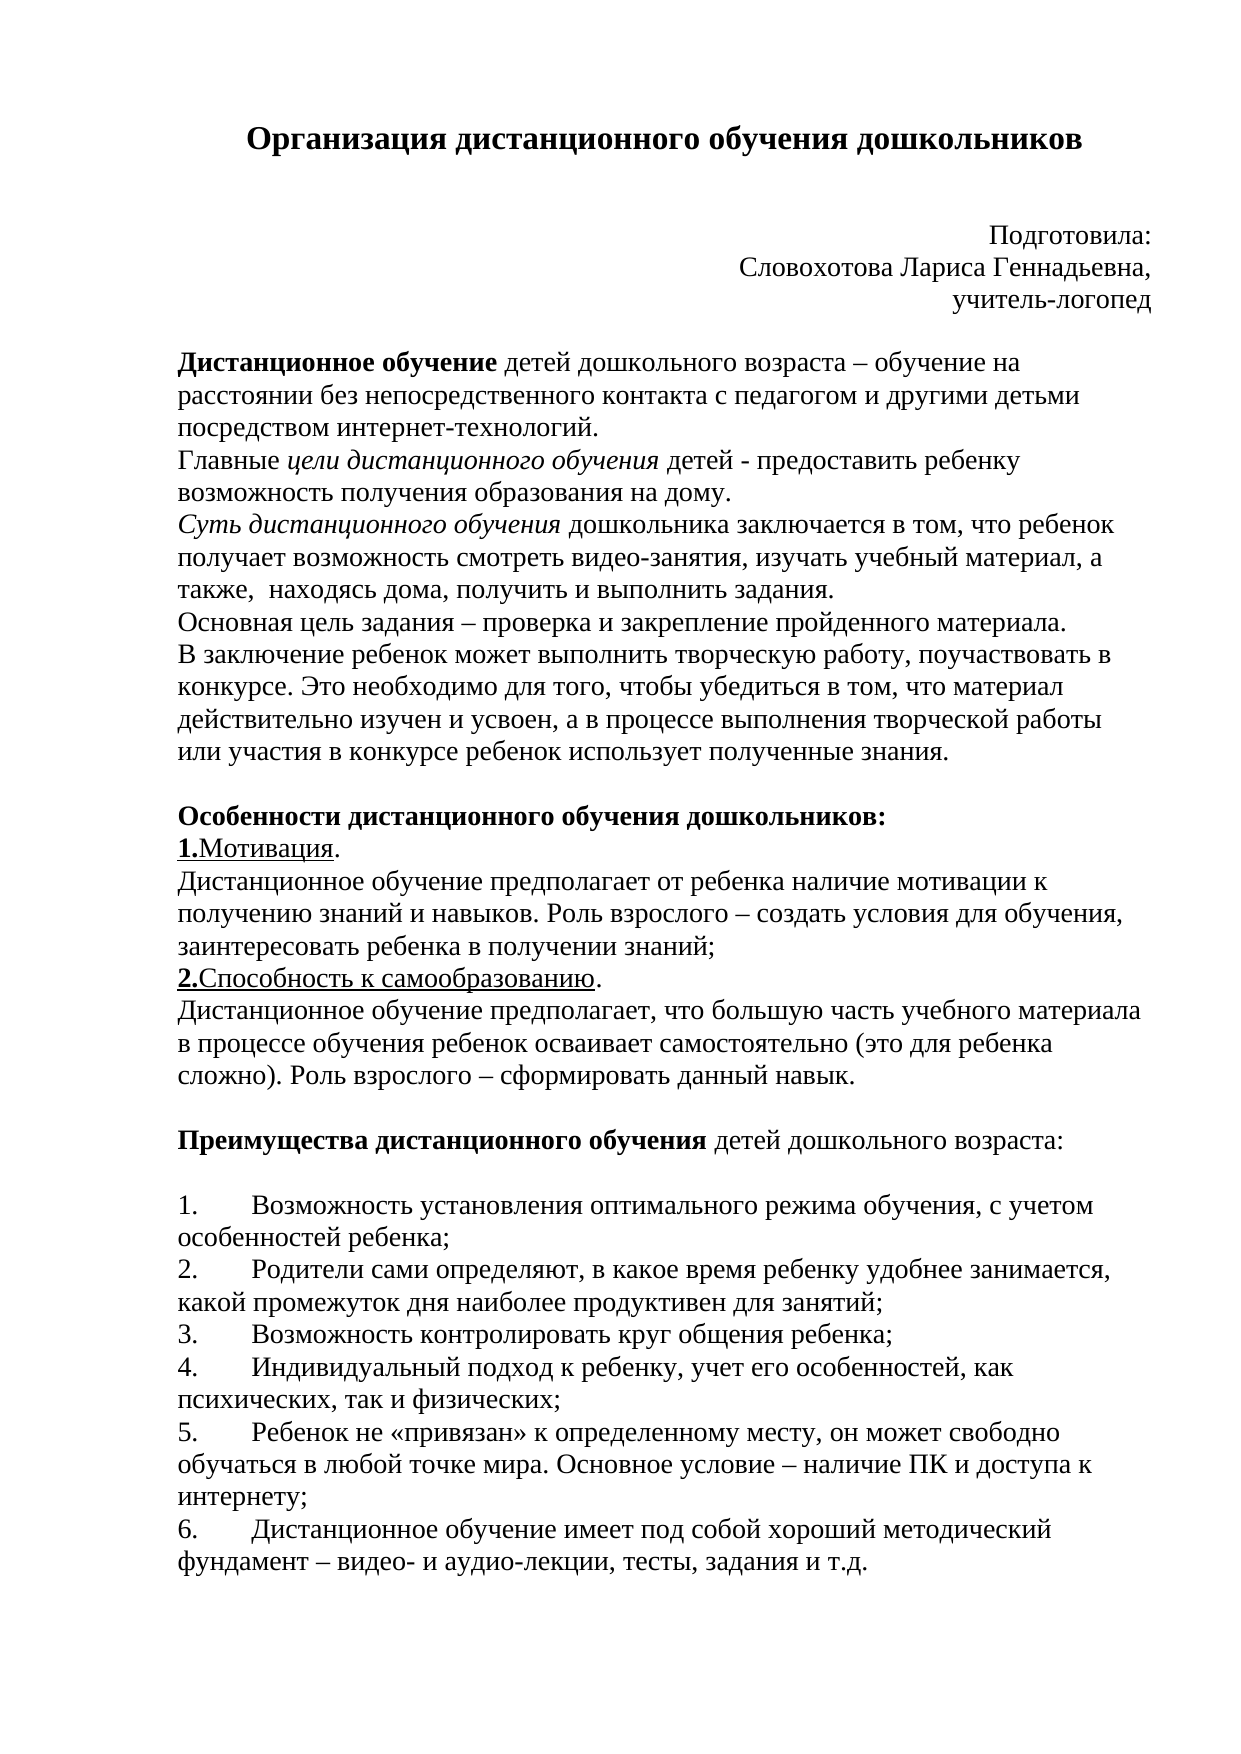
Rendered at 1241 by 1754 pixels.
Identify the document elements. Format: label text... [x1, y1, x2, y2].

text 4. Индивидуальный подход к ребенку, учет его особенностей, как психических, так и физических; [177, 1350, 1152, 1414]
text 2.Способность к самообразованию. [177, 961, 1152, 993]
text учитель-логопед [177, 282, 1152, 315]
text Дистанционное обучение детей дошкольного возраста – обучение на расстоянии без непосредственного контакта с педагогом и другими детьми посредством интернет-технологий. [177, 346, 1152, 443]
text 3. Возможность контролировать круг общения ребенка; [177, 1317, 1152, 1350]
text Подготовила: [177, 218, 1152, 250]
text 2. Родители сами определяют, в какое время ребенку удобнее занимается, какой промежуток дня наиболее продуктивен для занятий; [177, 1253, 1152, 1317]
text 5. Ребенок не «привязан» к определенному месту, он может свободно обучаться в любой точке мира. Основное условие – наличие ПК и доступа к интернету; [177, 1414, 1152, 1512]
text Дистанционное обучение предполагает, что большую часть учебного материала в процессе обучения ребенок осваивает самостоятельно (это для ребенка сложно). Роль взрослого – сформировать данный навык. [177, 993, 1152, 1091]
text Основная цель задания – проверка и закрепление пройденного материала. [177, 605, 1152, 637]
text 6. Дистанционное обучение имеет под собой хороший методический фундамент – видео- и аудио-лекции, тесты, задания и т.д. [177, 1512, 1152, 1577]
text Главные цели дистанционного обучения детей - предоставить ребенку возможность получения образования на дому. [177, 443, 1152, 507]
text Особенности дистанционного обучения дошкольников: [177, 799, 1152, 831]
text 1.Мотивация. [177, 831, 1152, 864]
text Преимущества дистанционного обучения детей дошкольного возраста: [177, 1123, 1152, 1155]
text 1. Возможность установления оптимального режима обучения, с учетом особенностей ребенка; [177, 1188, 1152, 1253]
text Словохотова Лариса Геннадьевна, [177, 250, 1152, 282]
text Дистанционное обучение предполагает от ребенка наличие мотивации к получению знаний и навыков. Роль взрослого – создать условия для обучения, заинтересовать ребенка в получении знаний; [177, 864, 1152, 961]
text В заключение ребенок может выполнить творческую работу, поучаствовать в конкурсе. Это необходимо для того, чтобы убедиться в том, что материал действительно изучен и усвоен, а в процессе выполнения творческой работы или участия в конкурсе ребенок использует полученные знания. [177, 637, 1152, 767]
text Суть дистанционного обучения дошкольника заключается в том, что ребенок получает возможность смотреть видео-занятия, изучать учебный материал, а также, находясь дома, получить и выполнить задания. [177, 507, 1152, 605]
text Организация дистанционного обучения дошкольников [177, 118, 1152, 156]
